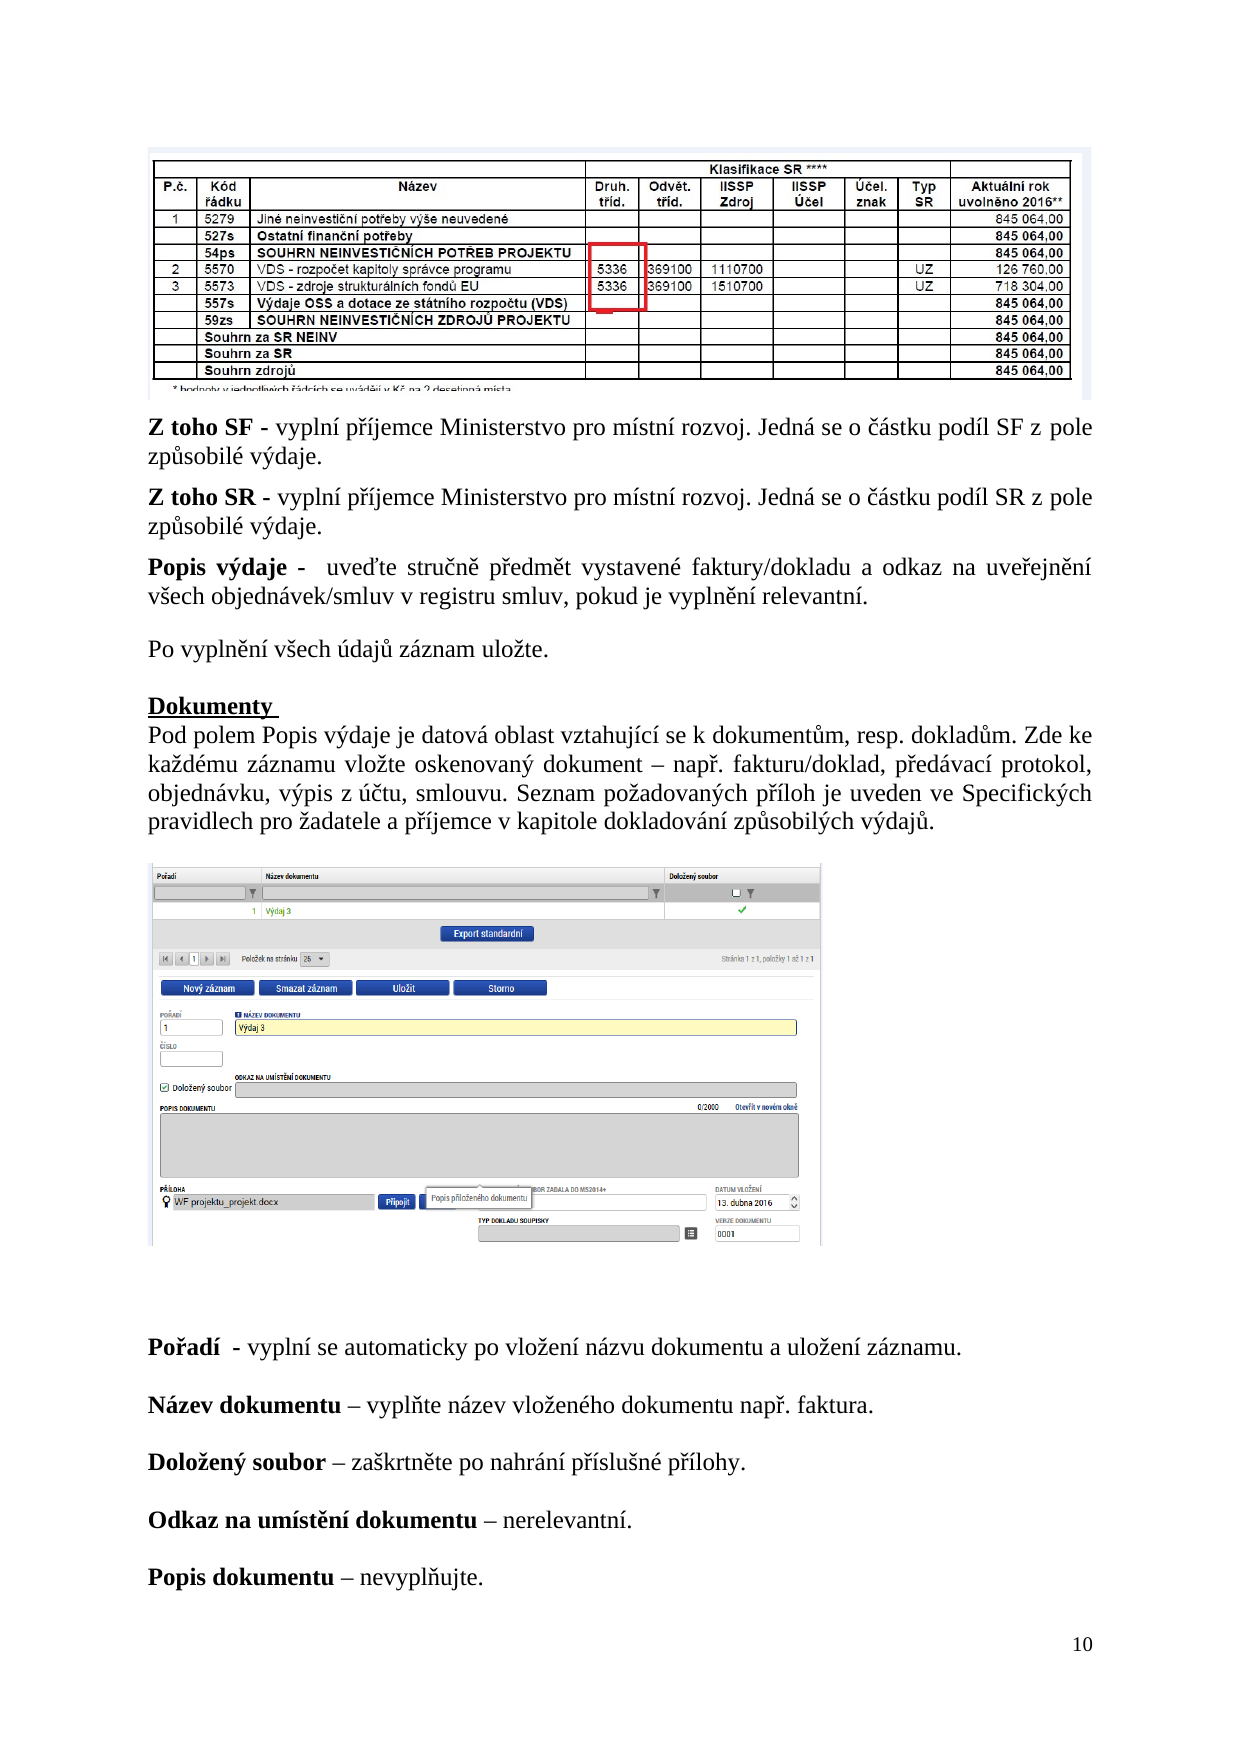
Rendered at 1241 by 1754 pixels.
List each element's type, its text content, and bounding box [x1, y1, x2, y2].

text Doložený soubor – zaškrtněte po nahrání příslušné přílohy. [148, 1447, 1092, 1476]
text Popis dokumentu – nevyplňujte. [148, 1562, 1092, 1591]
picture [147, 863, 823, 1246]
text Po vyplnění všech údajů záznam uložte. [148, 634, 1092, 663]
text Pod polem Popis výdaje je datová oblast vztahující se k dokumentům, resp. dokladům. Zde ke každému záznamu vložte oskenovaný dokument – např. fakturu/doklad, předávací protokol, objednávku, výpis z účtu, smlouvu. Seznam požadovaných příloh je uveden ve Specifických pravidlech pro žadatele a příjemce v kapitole dokladování způsobilých výdajů. [148, 720, 1092, 835]
text Z toho SR - vyplní příjemce Ministerstvo pro místní rozvoj. Jedná se o částku podíl SR z pole způsobilé výdaje. [148, 482, 1092, 540]
text Pořadí - vyplní se automaticky po vložení názvu dokumentu a uložení záznamu. [148, 1332, 1092, 1361]
text Odkaz na umístění dokumentu – nerelevantní. [148, 1505, 1092, 1533]
picture [147, 147, 1092, 400]
subtitle Dokumenty [148, 691, 1092, 720]
text Název dokumentu – vyplňte název vloženého dokumentu např. faktura. [148, 1390, 1092, 1418]
text Popis výdaje - uveďte stručně předmět vystavené faktury/dokladu a odkaz na uveřejnění všech objednávek/smluv v registru smluv, pokud je vyplnění relevantní. [148, 552, 1092, 610]
text Z toho SF - vyplní příjemce Ministerstvo pro místní rozvoj. Jedná se o částku podíl SF z pole způsobilé výdaje. [148, 412, 1092, 470]
